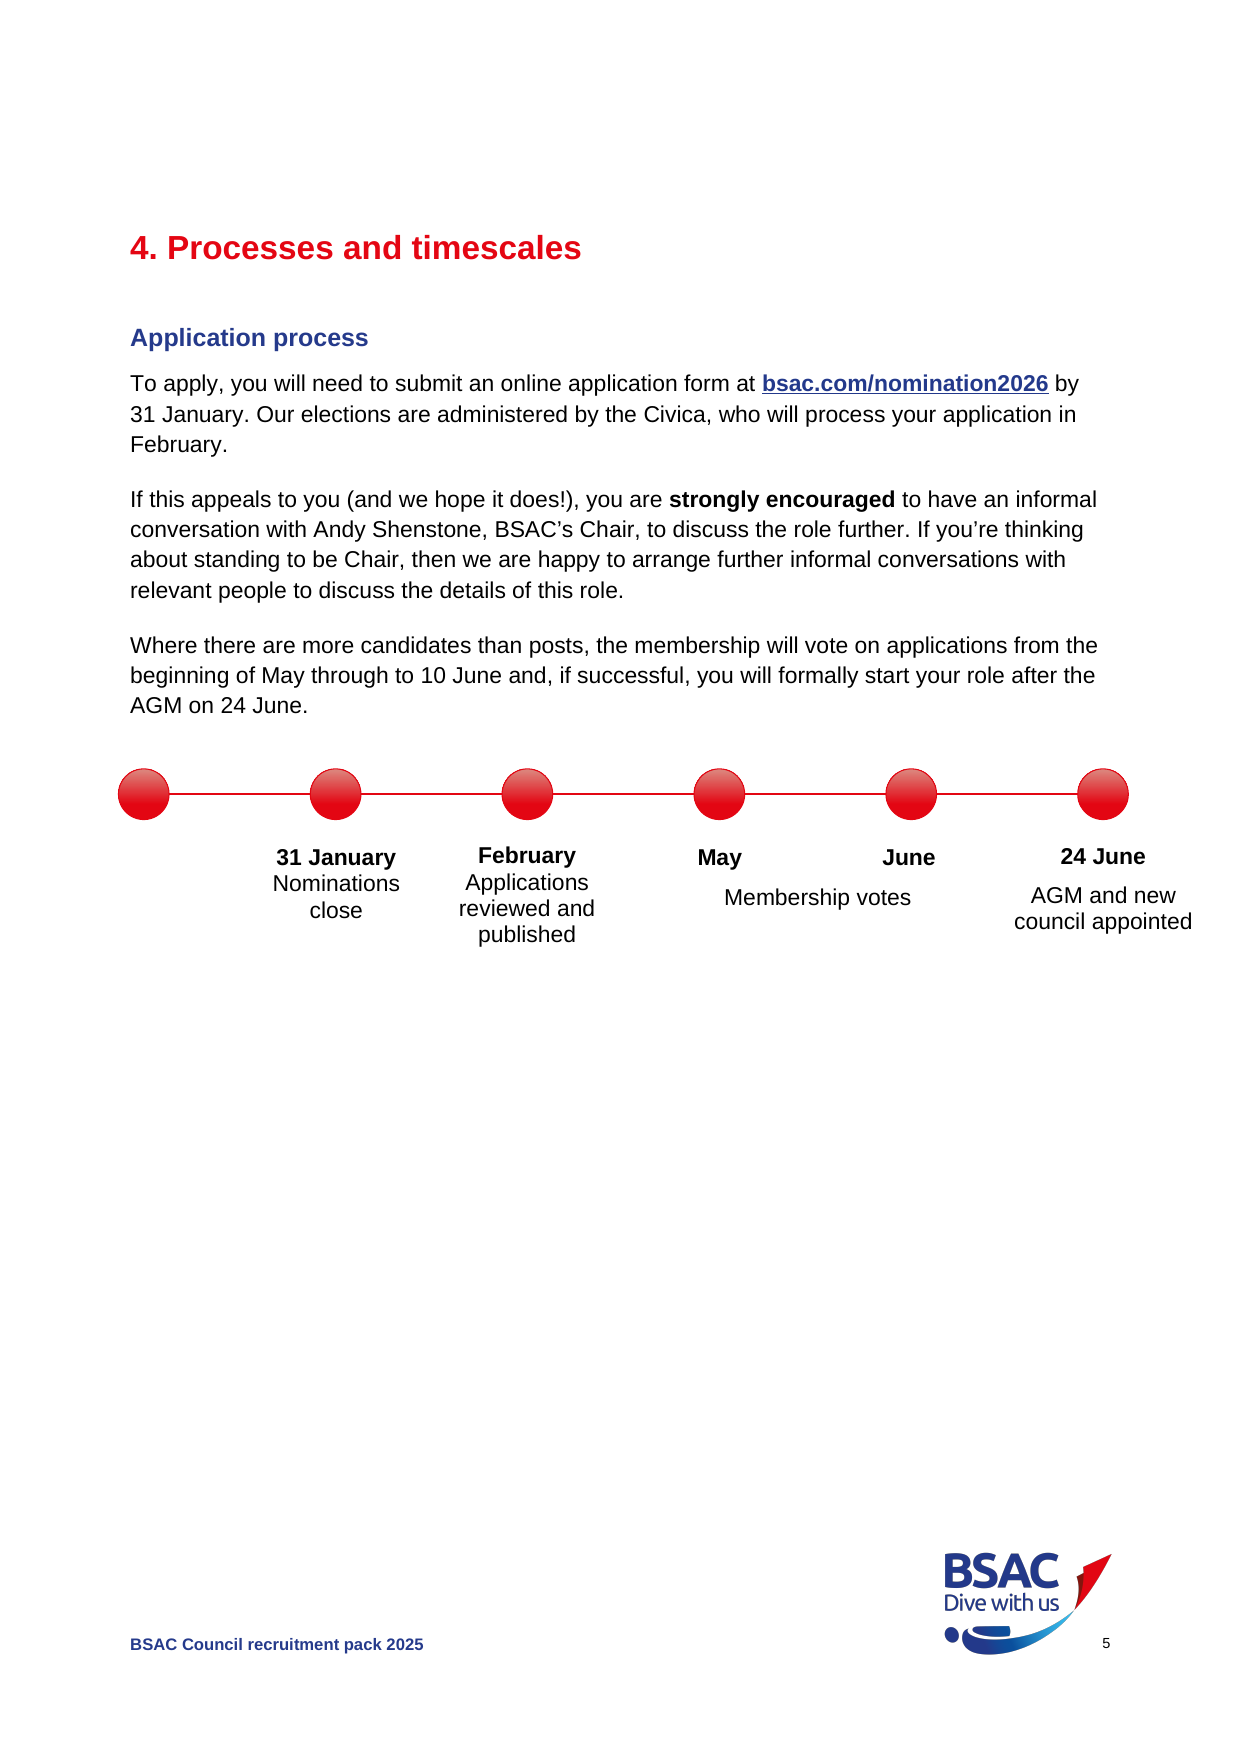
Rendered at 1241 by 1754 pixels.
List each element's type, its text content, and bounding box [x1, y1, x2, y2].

picture [931, 1538, 1125, 1670]
text Application process [130, 323, 1110, 351]
text Where there are more candidates than posts, the membership will vote on applications from the beginning of May through to 10 June and, if successful, you will formally start your role after the AGM on 24 June. [130, 632, 1110, 718]
subtitle 4. Processes and timescales [130, 228, 1110, 267]
text To apply, you will need to submit an online application form at bsac.com/nomination2026 by 31 January. Our elections are administered by the Civica, who will process your application in February. [130, 370, 1110, 457]
text If this appeals to you (and we hope it does!), you are strongly encouraged to have an informal conversation with Andy Shenstone, BSAC’s Chair, to discuss the role further. If you’re thinking about standing to be Chair, then we are happy to arrange further informal conversations with relevant people to discuss the details of this role. [130, 486, 1110, 603]
